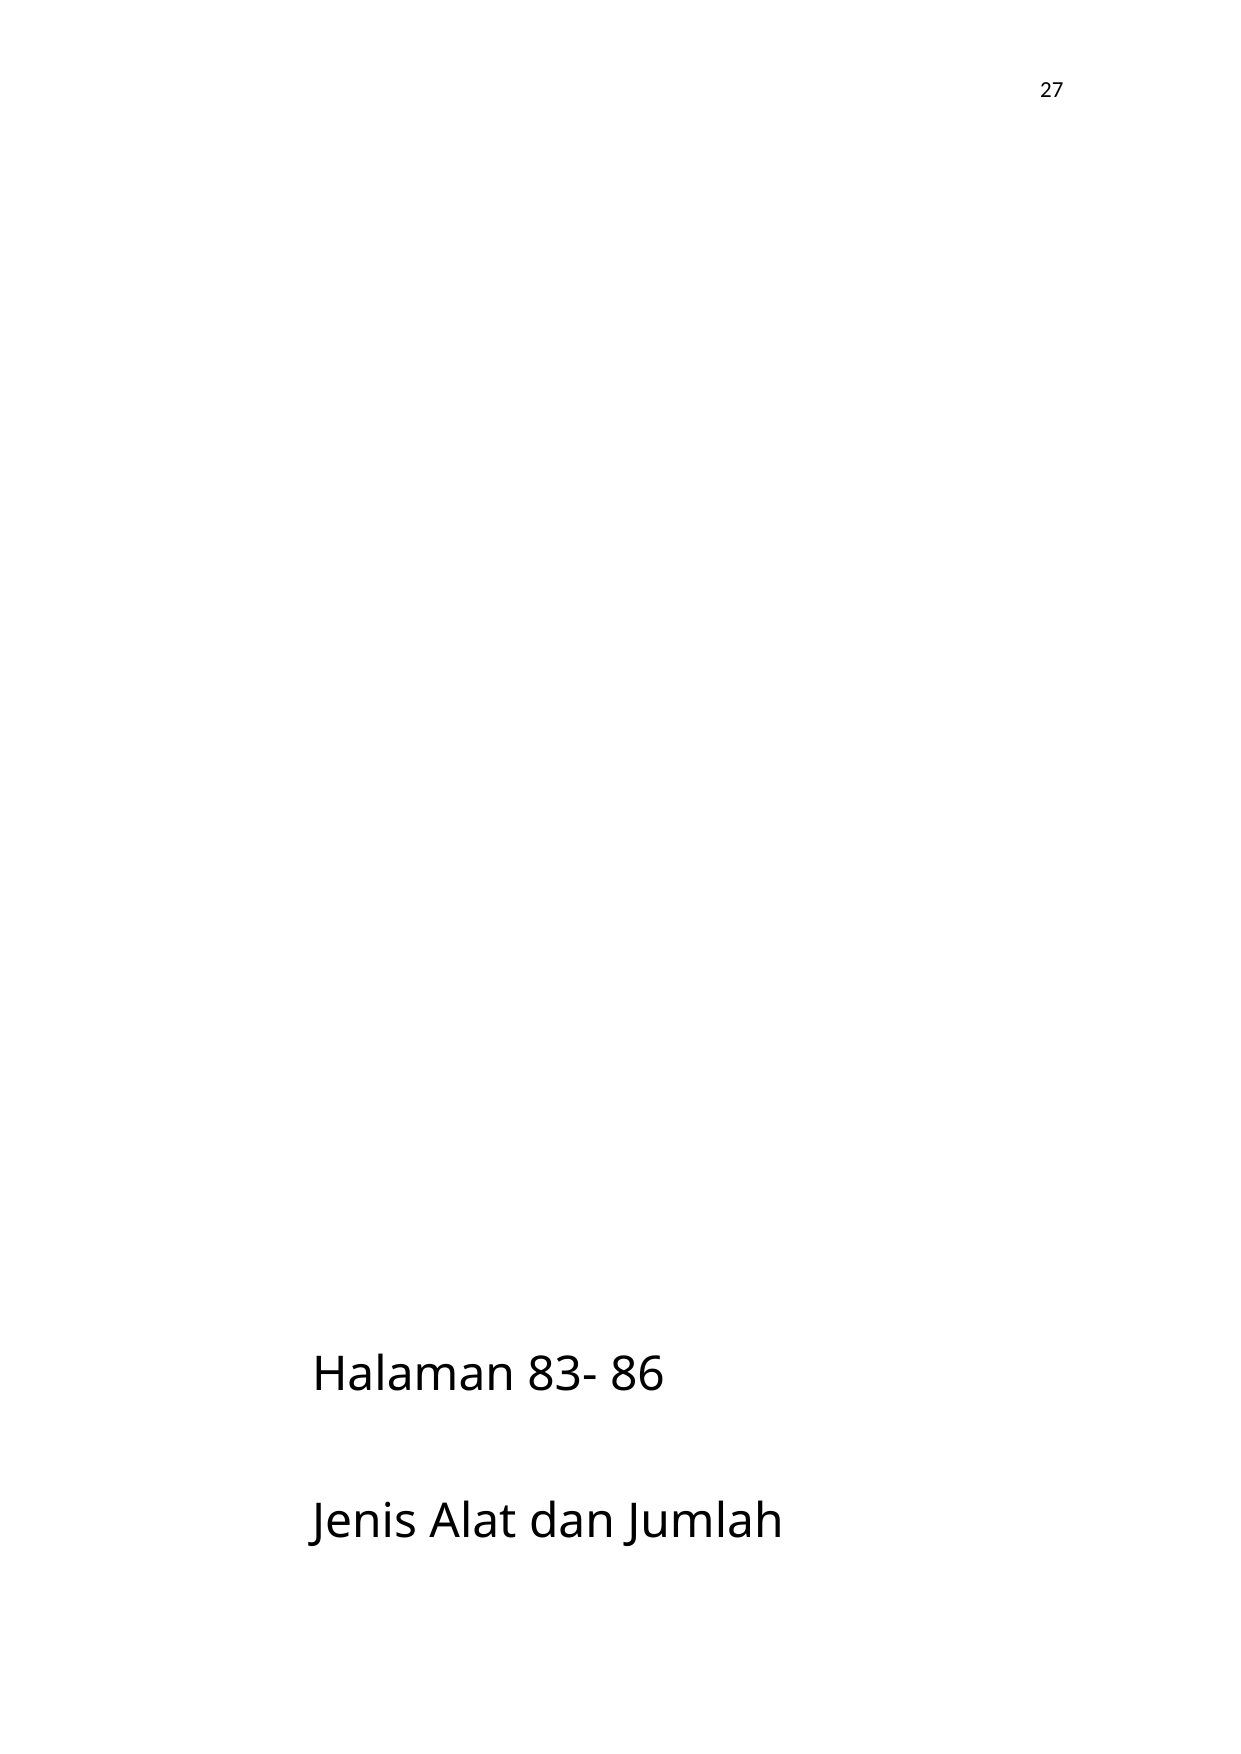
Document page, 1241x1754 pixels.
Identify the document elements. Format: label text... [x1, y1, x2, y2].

text Jenis Alat dan Jumlah [237, 1486, 1063, 1552]
text Halaman 83- 86 [237, 1339, 1063, 1404]
